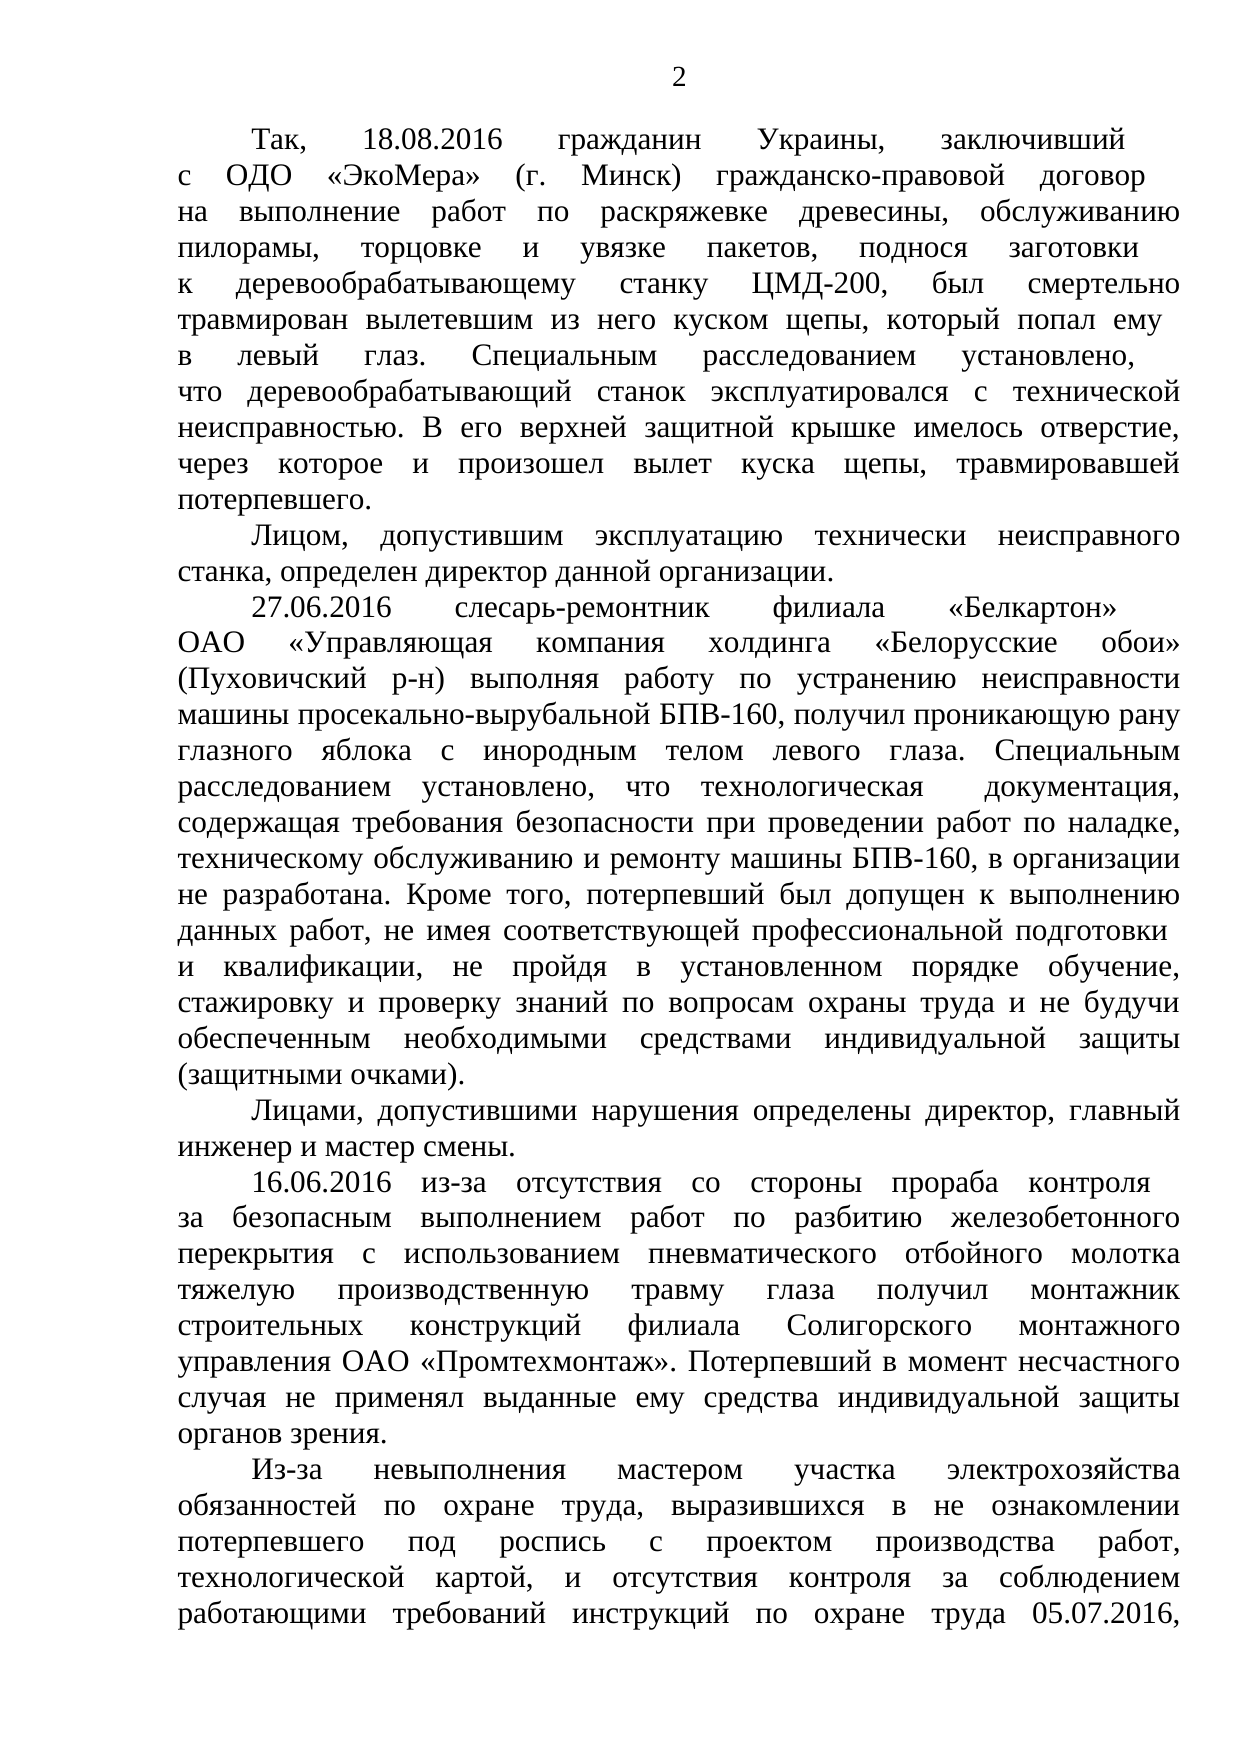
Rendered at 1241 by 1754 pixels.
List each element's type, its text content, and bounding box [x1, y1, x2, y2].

text Так, 18.08.2016 гражданин Украины, заключивший с ОДО «ЭкоМера» (г. Минск) гражданско-правовой договор на выполнение работ по раскряжевке древесины, обслуживанию пилорамы, торцовке и увязке пакетов, поднося заготовки к деревообрабатывающему станку ЦМД-200, был смертельно травмирован вылетевшим из него куском щепы, который попал ему в левый глаз. Специальным расследованием установлено, что деревообрабатывающий станок эксплуатировался с технической неисправностью. В его верхней защитной крышке имелось отверстие, через которое и произошел вылет куска щепы, травмировавшей потерпевшего. [177, 121, 1181, 516]
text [177, 1450, 1181, 1630]
text 27.06.2016 слесарь-ремонтник филиала «Белкартон» ОАО «Управляющая компания холдинга «Белорусские обои» (Пуховичский р-н) выполняя работу по устранению неисправности машины просекально-вырубальной БПВ-160, получил проникающую рану глазного яблока с инородным телом левого глаза. Специальным расследованием установлено, что технологическая документация, содержащая требования безопасности при проведении работ по наладке, техническому обслуживанию и ремонту машины БПВ-160, в организации не разработана. Кроме того, потерпевший был допущен к выполнению данных работ, не имея соответствующей профессиональной подготовки и квалификации, не пройдя в установленном порядке обучение, стажировку и проверку знаний по вопросам охраны труда и не будучи обеспеченным необходимыми средствами индивидуальной защиты (защитными очками). [177, 588, 1181, 1091]
text Лицом, допустившим эксплуатацию технически неисправного станка, определен директор данной организации. [177, 516, 1181, 588]
text 16.06.2016 из-за отсутствия со стороны прораба контроля за безопасным выполнением работ по разбитию железобетонного перекрытия с использованием пневматического отбойного молотка тяжелую производственную травму глаза получил монтажник строительных конструкций филиала Солигорского монтажного управления ОАО «Промтехмонтаж». Потерпевший в момент несчастного случая не применял выданные ему средства индивидуальной защиты органов зрения. [177, 1163, 1181, 1450]
text Лицами, допустившими нарушения определены директор, главный инженер и мастер смены. [177, 1091, 1181, 1163]
